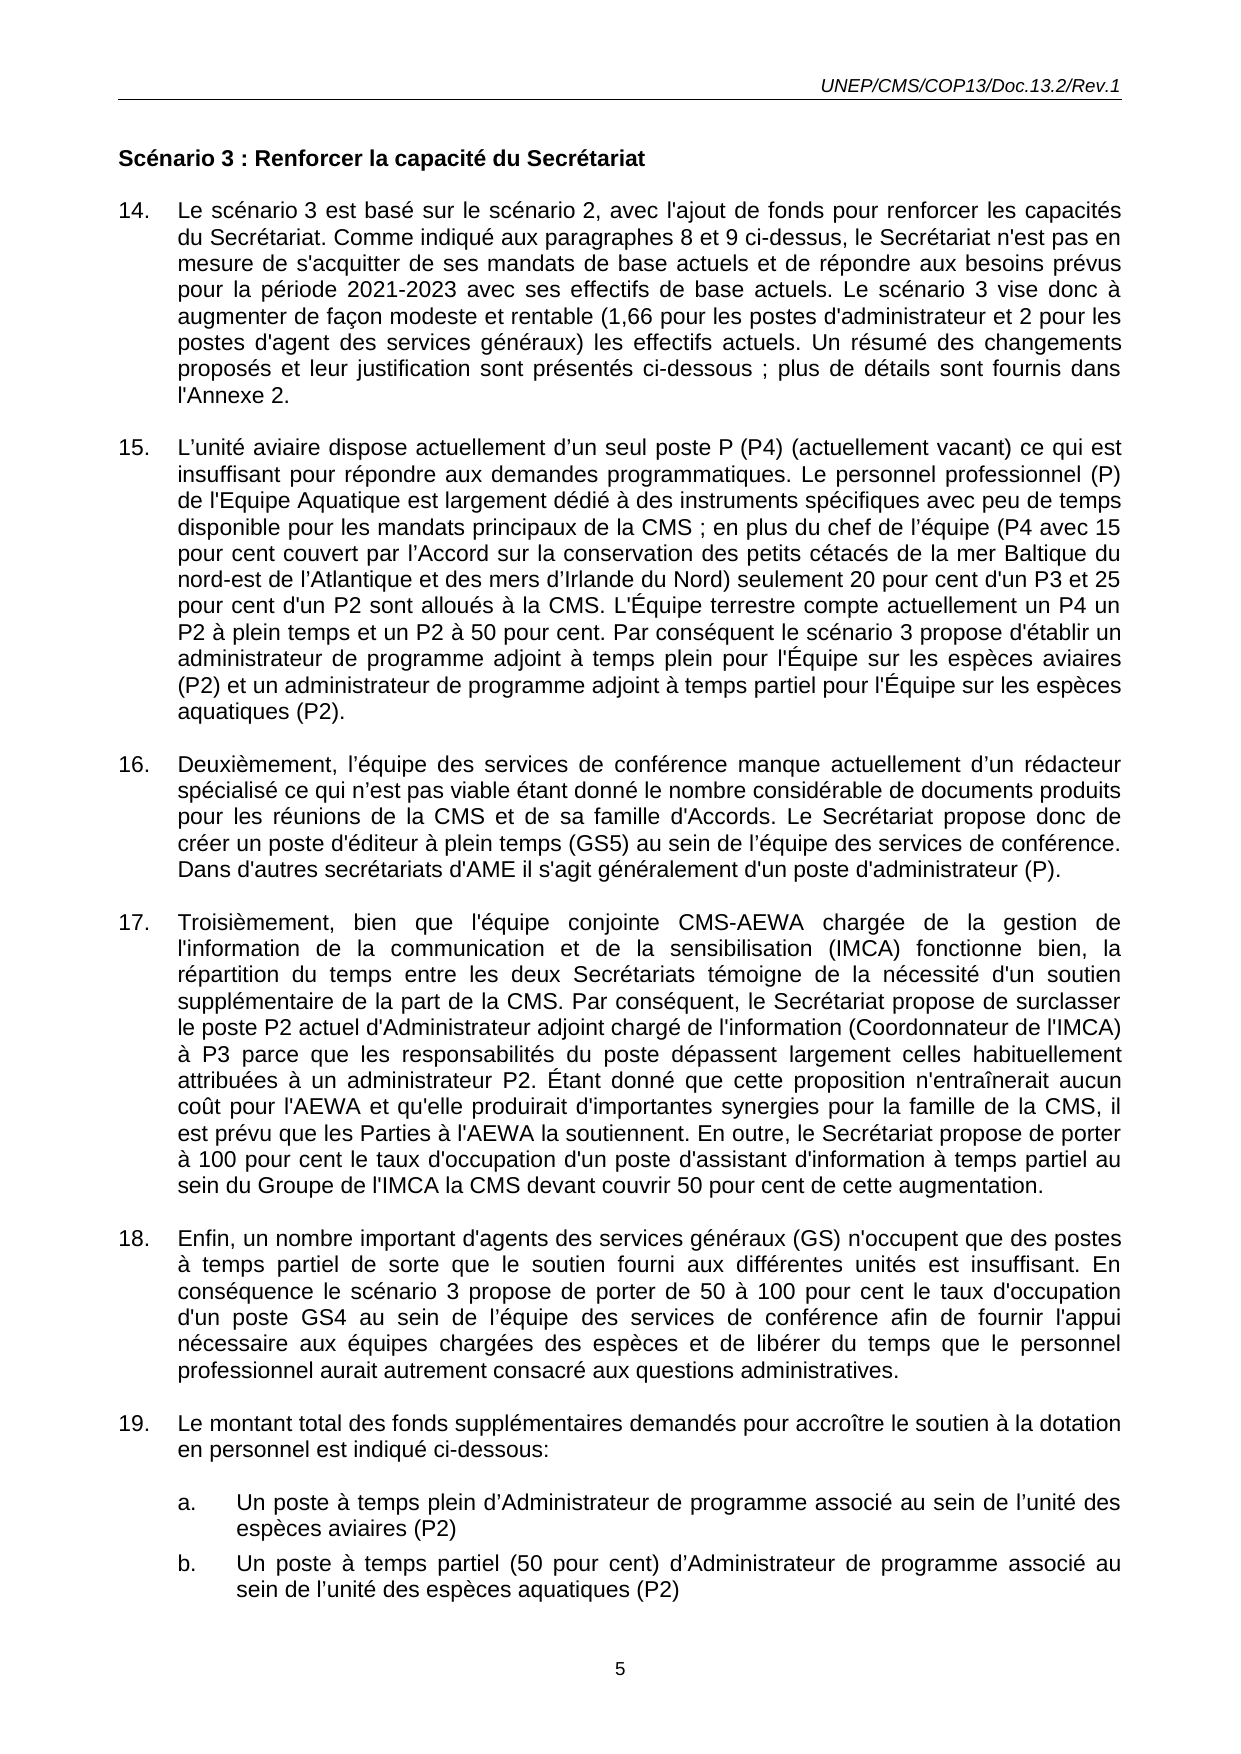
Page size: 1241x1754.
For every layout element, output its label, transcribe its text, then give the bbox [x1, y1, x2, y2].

list Un poste à temps partiel (50 pour cent) d’Administrateur de programme associé au sein de l’unité des espèces aquatiques (P2) [177, 1549, 1122, 1602]
list L’unité aviaire dispose actuellement d’un seul poste P (P4) (actuellement vacant) ce qui est insuffisant pour répondre aux demandes programmatiques. Le personnel professionnel (P) de l'Equipe Aquatique est largement dédié à des instruments spécifiques avec peu de temps disponible pour les mandats principaux de la CMS ; en plus du chef de l’équipe (P4 avec 15 pour cent couvert par l’Accord sur la conservation des petits cétacés de la mer Baltique du nord-est de l’Atlantique et des mers d’Irlande du Nord) seulement 20 pour cent d'un P3 et 25 pour cent d'un P2 sont alloués à la CMS. L'Équipe terrestre compte actuellement un P4 un P2 à plein temps et un P2 à 50 pour cent. Par conséquent le scénario 3 propose d'établir un administrateur de programme adjoint à temps plein pour l'Équipe sur les espèces aviaires (P2) et un administrateur de programme adjoint à temps partiel pour l'Équipe sur les espèces aquatiques (P2). [118, 434, 1122, 724]
list Un poste à temps plein d’Administrateur de programme associé au sein de l’unité des espèces aviaires (P2) [177, 1488, 1122, 1541]
list Deuxièmement, l’équipe des services de conférence manque actuellement d’un rédacteur spécialisé ce qui n’est pas viable étant donné le nombre considérable de documents produits pour les réunions de la CMS et de sa famille d'Accords. Le Secrétariat propose donc de créer un poste d'éditeur à plein temps (GS5) au sein de l’équipe des services de conférence. Dans d'autres secrétariats d'AME il s'agit généralement d'un poste d'administrateur (P). [118, 751, 1122, 882]
list Enfin, un nombre important d'agents des services généraux (GS) n'occupent que des postes à temps partiel de sorte que le soutien fourni aux différentes unités est insuffisant. En conséquence le scénario 3 propose de porter de 50 à 100 pour cent le taux d'occupation d'un poste GS4 au sein de l’équipe des services de conférence afin de fournir l'appui nécessaire aux équipes chargées des espèces et de libérer du temps que le personnel professionnel aurait autrement consacré aux questions administratives. [118, 1225, 1122, 1383]
list Le scénario 3 est basé sur le scénario 2, avec l'ajout de fonds pour renforcer les capacités du Secrétariat. Comme indiqué aux paragraphes 8 et 9 ci-dessus, le Secrétariat n'est pas en mesure de s'acquitter de ses mandats de base actuels et de répondre aux besoins prévus pour la période 2021-2023 avec ses effectifs de base actuels. Le scénario 3 vise donc à augmenter de façon modeste et rentable (1,66 pour les postes d'administrateur et 2 pour les postes d'agent des services généraux) les effectifs actuels. Un résumé des changements proposés et leur justification sont présentés ci-dessous ; plus de détails sont fournis dans l'Annexe 2. [118, 197, 1122, 408]
text Le montant total des fonds supplémentaires demandés pour accroître le soutien à la dotation en personnel est indiqué ci-dessous: [118, 1409, 1122, 1462]
list Scénario 3 : Renforcer la capacité du Secrétariat [118, 144, 1122, 171]
list Troisièmement, bien que l'équipe conjointe CMS-AEWA chargée de la gestion de l'information de la communication et de la sensibilisation (IMCA) fonctionne bien, la répartition du temps entre les deux Secrétariats témoigne de la nécessité d'un soutien supplémentaire de la part de la CMS. Par conséquent, le Secrétariat propose de surclasser le poste P2 actuel d'Administrateur adjoint chargé de l'information (Coordonnateur de l'IMCA) à P3 parce que les responsabilités du poste dépassent largement celles habituellement attribuées à un administrateur P2. Étant donné que cette proposition n'entraînerait aucun coût pour l'AEWA et qu'elle produirait d'importantes synergies pour la famille de la CMS, il est prévu que les Parties à l'AEWA la soutiennent. En outre, le Secrétariat propose de porter à 100 pour cent le taux d'occupation d'un poste d'assistant d'information à temps partiel au sein du Groupe de l'IMCA la CMS devant couvrir 50 pour cent de cette augmentation. [118, 909, 1122, 1199]
